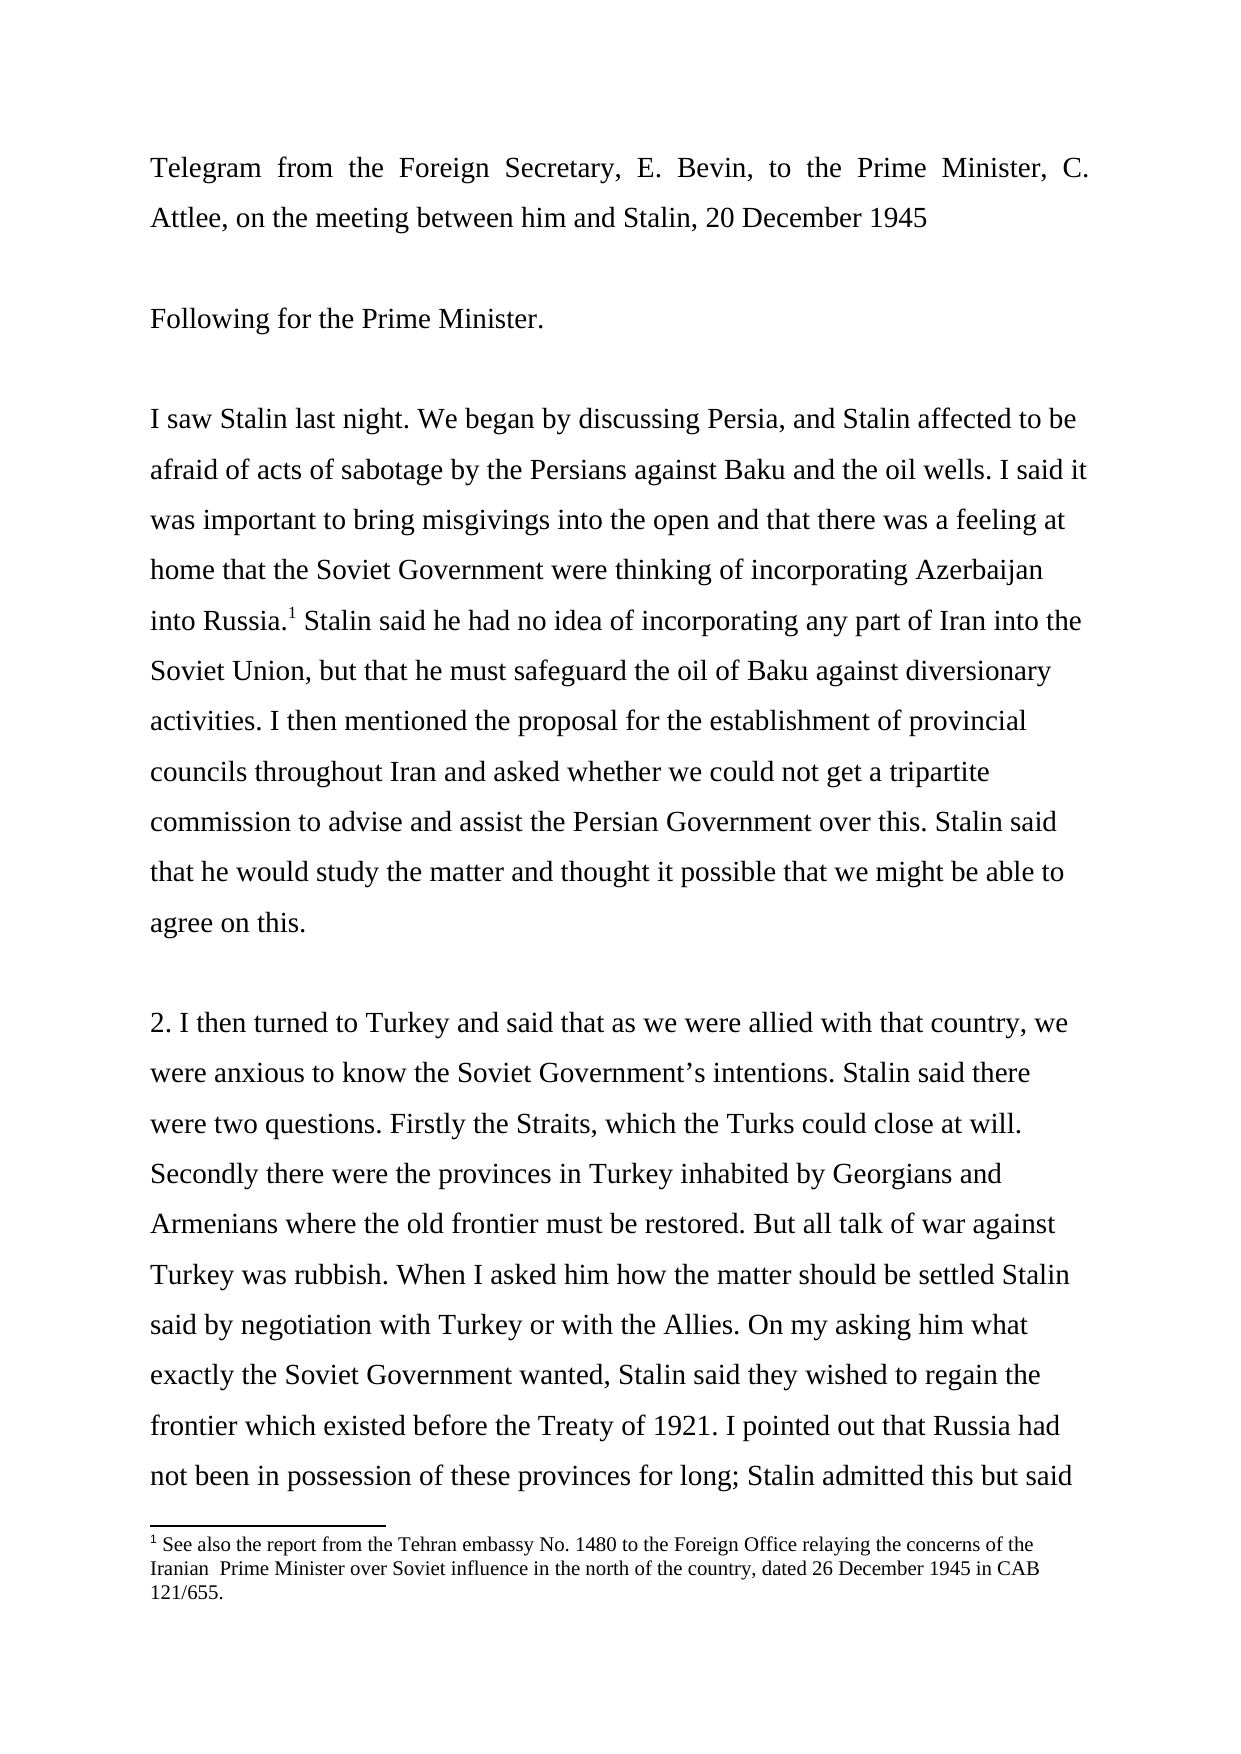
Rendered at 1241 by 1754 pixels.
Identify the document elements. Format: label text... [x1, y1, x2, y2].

text I saw Stalin last night. We began by discussing Persia, and Stalin affected to be afraid of acts of sabotage by the Persians against Baku and the oil wells. I said it was important to bring misgivings into the open and that there was a feeling at home that the Soviet Government were thinking of incorporating Azerbaijan into Russia. Stalin said he had no idea of incorporating any part of Iran into the Soviet Union, but that he must safeguard the oil of Baku against diversionary activities. I then mentioned the proposal for the establishment of provincial councils throughout Iran and asked whether we could not get a tripartite commission to advise and assist the Persian Government over this. Stalin said that he would study the matter and thought it possible that we might be able to agree on this. [150, 402, 1090, 938]
text Telegram from the Foreign Secretary, E. Bevin, to the Prime Minister, C. Attlee, on the meeting between him and Stalin, 20 December 1945 [150, 150, 1090, 234]
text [150, 1005, 1090, 1492]
text Following for the Prime Minister. [150, 301, 1090, 334]
